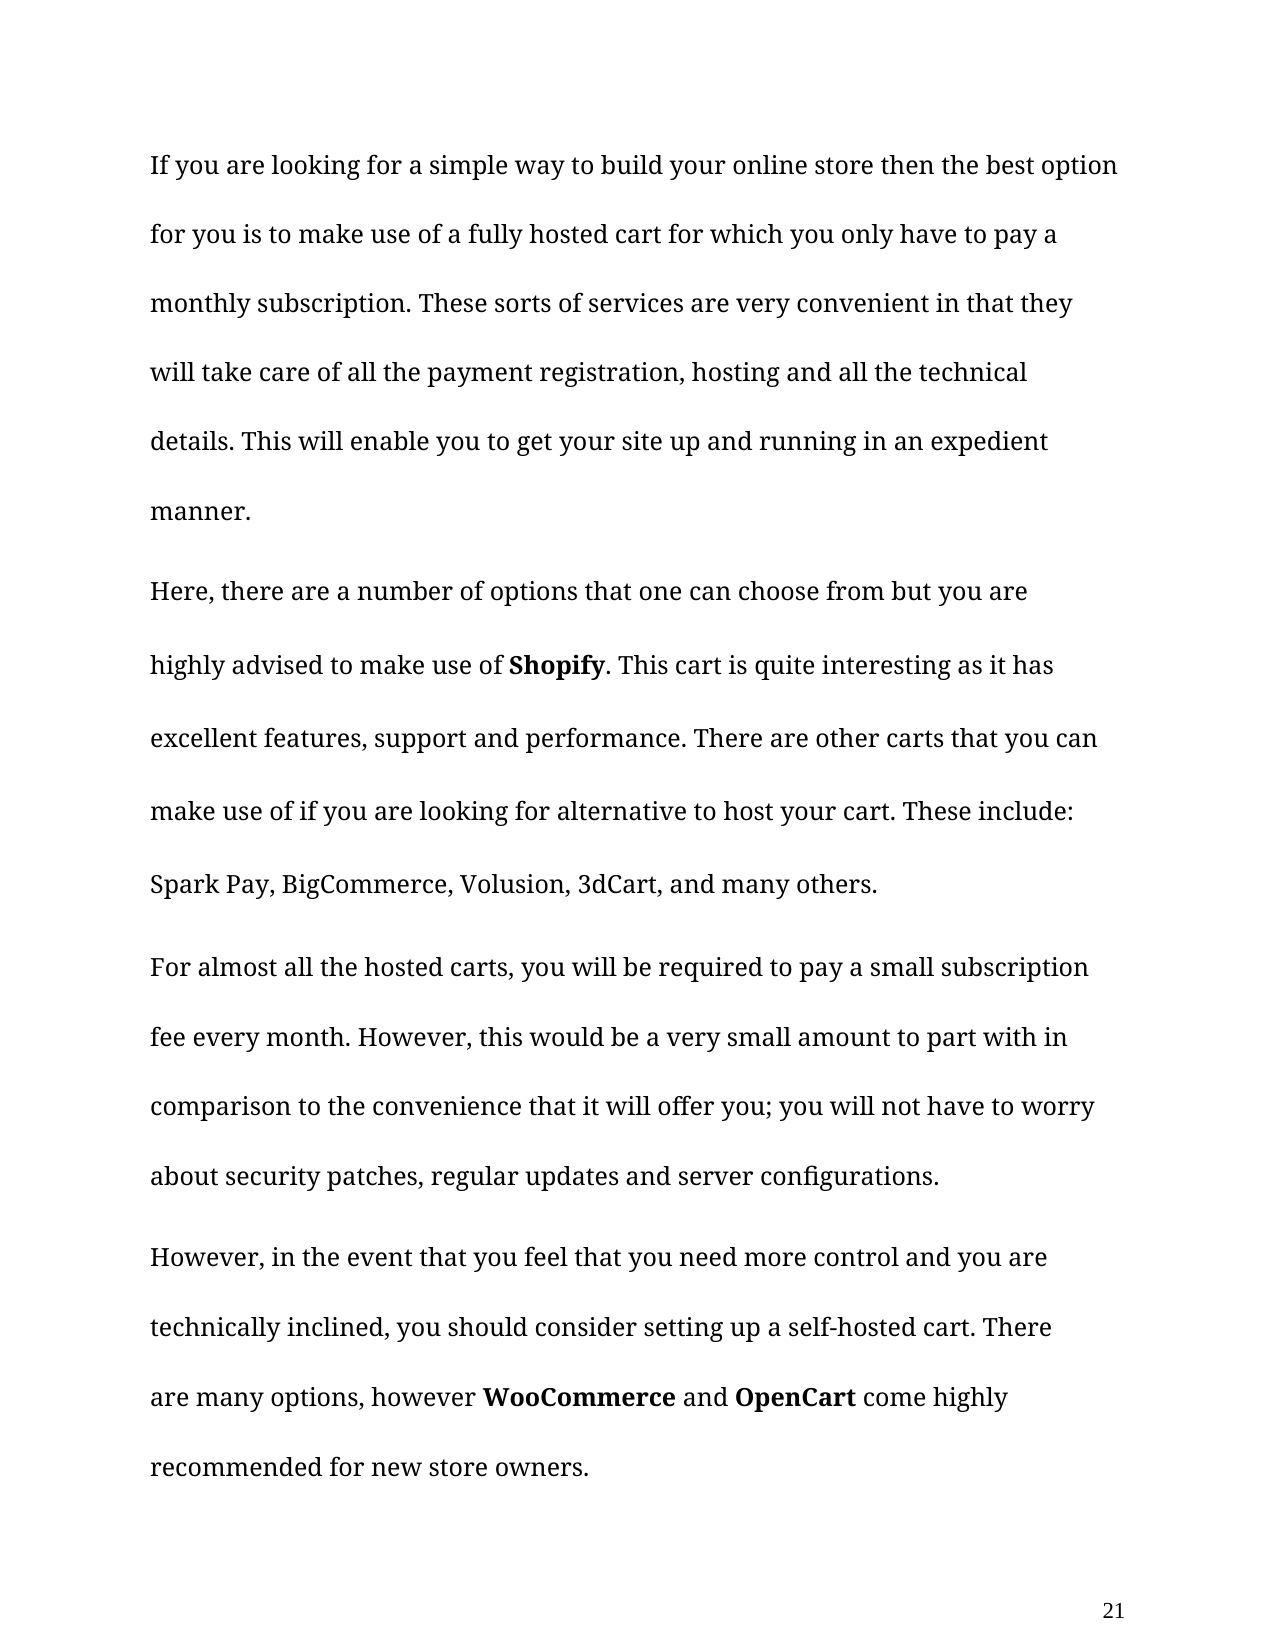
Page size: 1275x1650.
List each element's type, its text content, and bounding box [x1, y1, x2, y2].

text For almost all the hosted carts, you will be required to pay a small subscription fee every month. However, this would be a very small amount to part with in comparison to the convenience that it will offer you; you will not have to worry about security patches, regular updates and server configurations. [150, 950, 1112, 1192]
text If you are looking for a simple way to build your online store then the best option for you is to make use of a fully hosted cart for which you only have to pay a monthly subscription. These sorts of services are very convenient in that they will take care of all the payment registration, hosting and all the technical details. This will enable you to get your site up and running in an expedient manner. [150, 148, 1119, 527]
text However, in the event that you feel that you need more control and you are technically inclined, you should consider setting up a self-hosted cart. There are many options, however WooCommerce and OpenCart come highly recommended for new store owners. [150, 1239, 1092, 1483]
text Here, there are a number of options that one can choose from but you are highly advised to make use of Shopify. This cart is quite interesting as it has excellent features, support and performance. There are other carts that you can make use of if you are looking for alternative to host your cart. These include: Spark Pay, BigCommerce, Volusion, 3dCart, and many others. [150, 574, 1108, 901]
